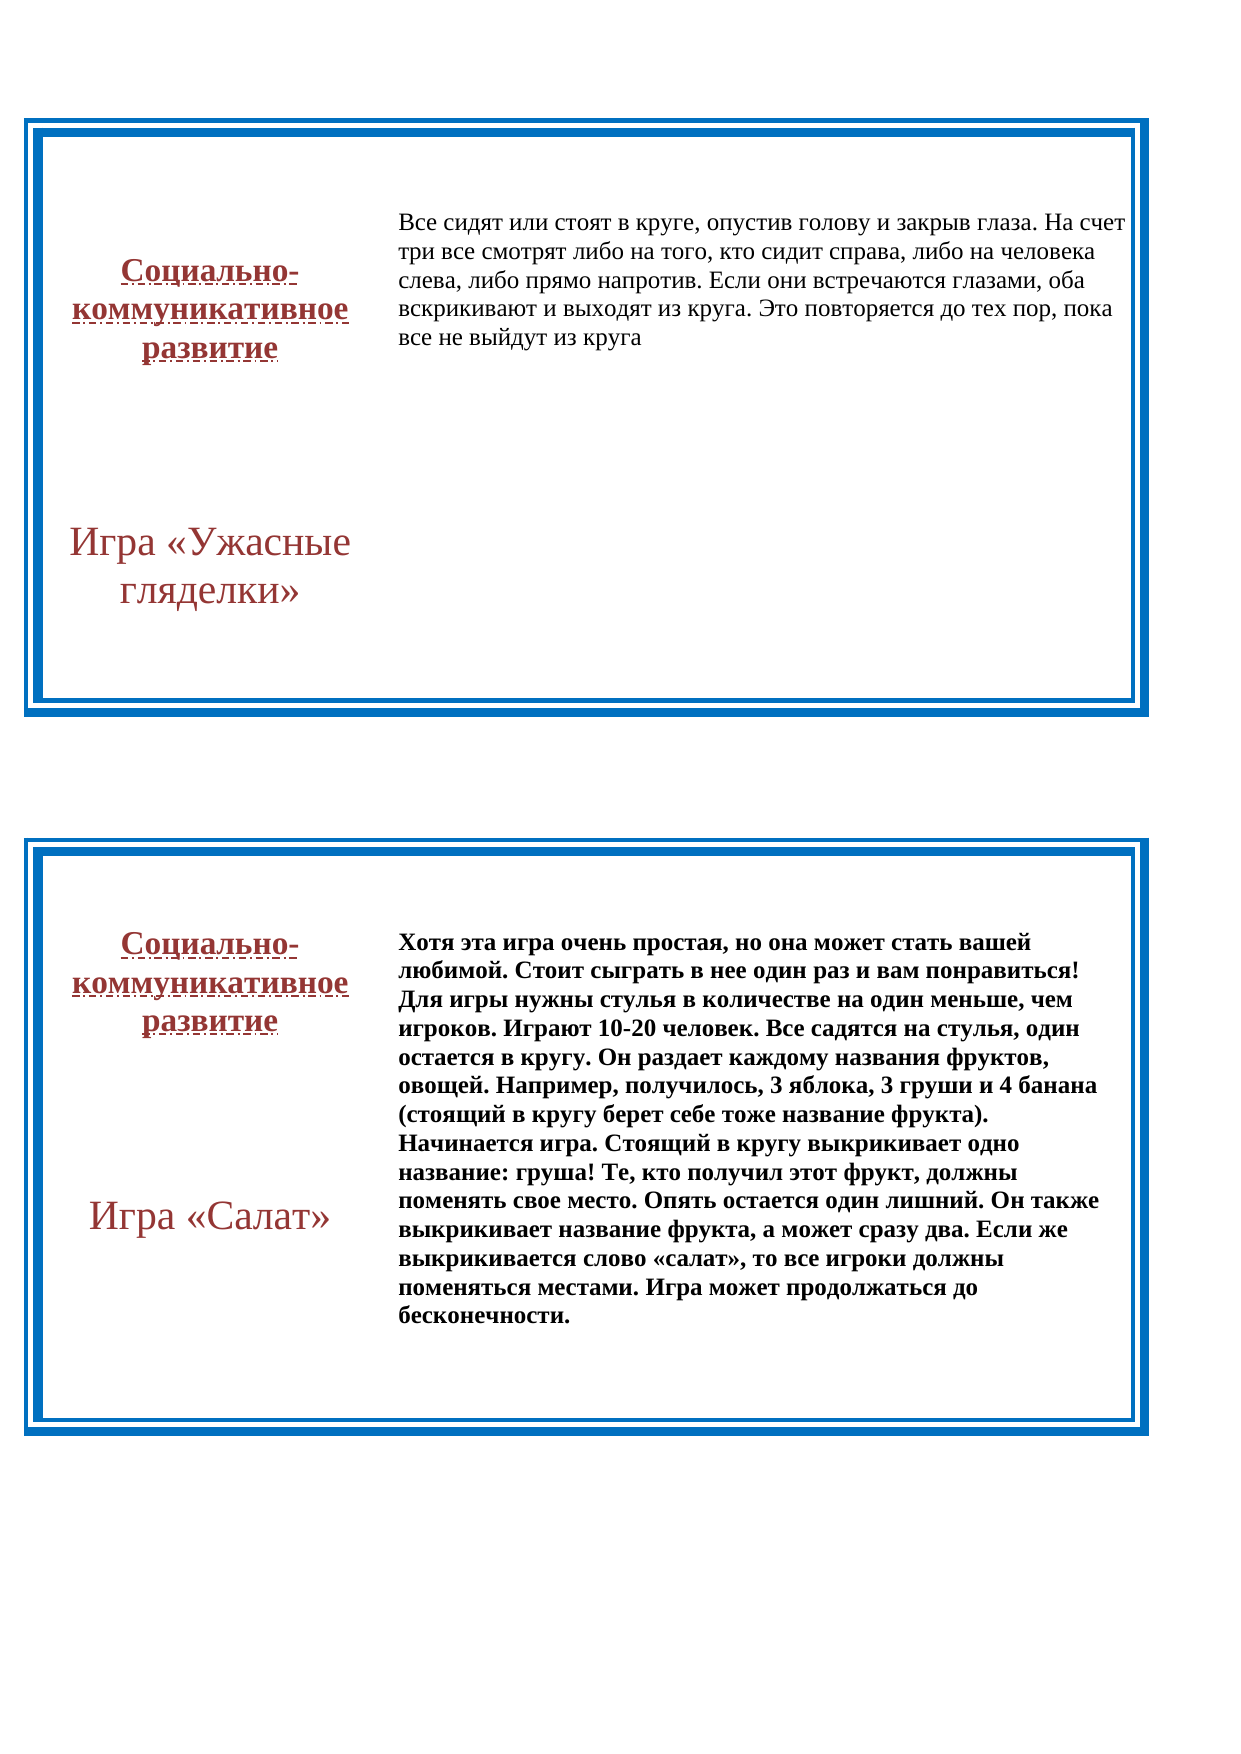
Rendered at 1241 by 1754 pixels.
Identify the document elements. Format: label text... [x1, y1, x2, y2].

table_header Социально-коммуникативное развитие Игра «Салат» [43, 856, 387, 1418]
table_header Все сидят или стоят в круге, опустив голову и закрыв глаза. На счет три все смотрят либо на того, кто сидит справа, либо на человека слева, либо прямо напротив. Если они встречаются глазами, оба вскрикивают и выходят из круга. Это повторяется до тех пор, пока все не выйдут из круга [387, 123, 1140, 698]
table_header Хотя эта игра очень простая, но она может стать вашей любимой. Стоит сыграть в нее один раз и вам понравиться! Для игры нужны стулья в количестве на один меньше, чем игроков. Играют 10-20 человек. Все садятся на стулья, один остается в кругу. Он раздает каждому названия фруктов, овощей. Например, получилось, 3 яблока, 3 груши и 4 банана (стоящий в кругу берет себе тоже название фрукта). Начинается игра. Стоящий в кругу выкрикивает одно название: груша! Те, кто получил этот фрукт, должны поменять свое место. Опять остается один лишний. Он также выкрикивает название фрукта, а может сразу два. Если же выкрикивается слово «салат», то все игроки должны поменяться местами. Игра может продолжаться до бесконечности. [387, 842, 1140, 1418]
table_header Социально-коммуникативное развитие Игра «Ужасные гляделки» [43, 137, 387, 698]
